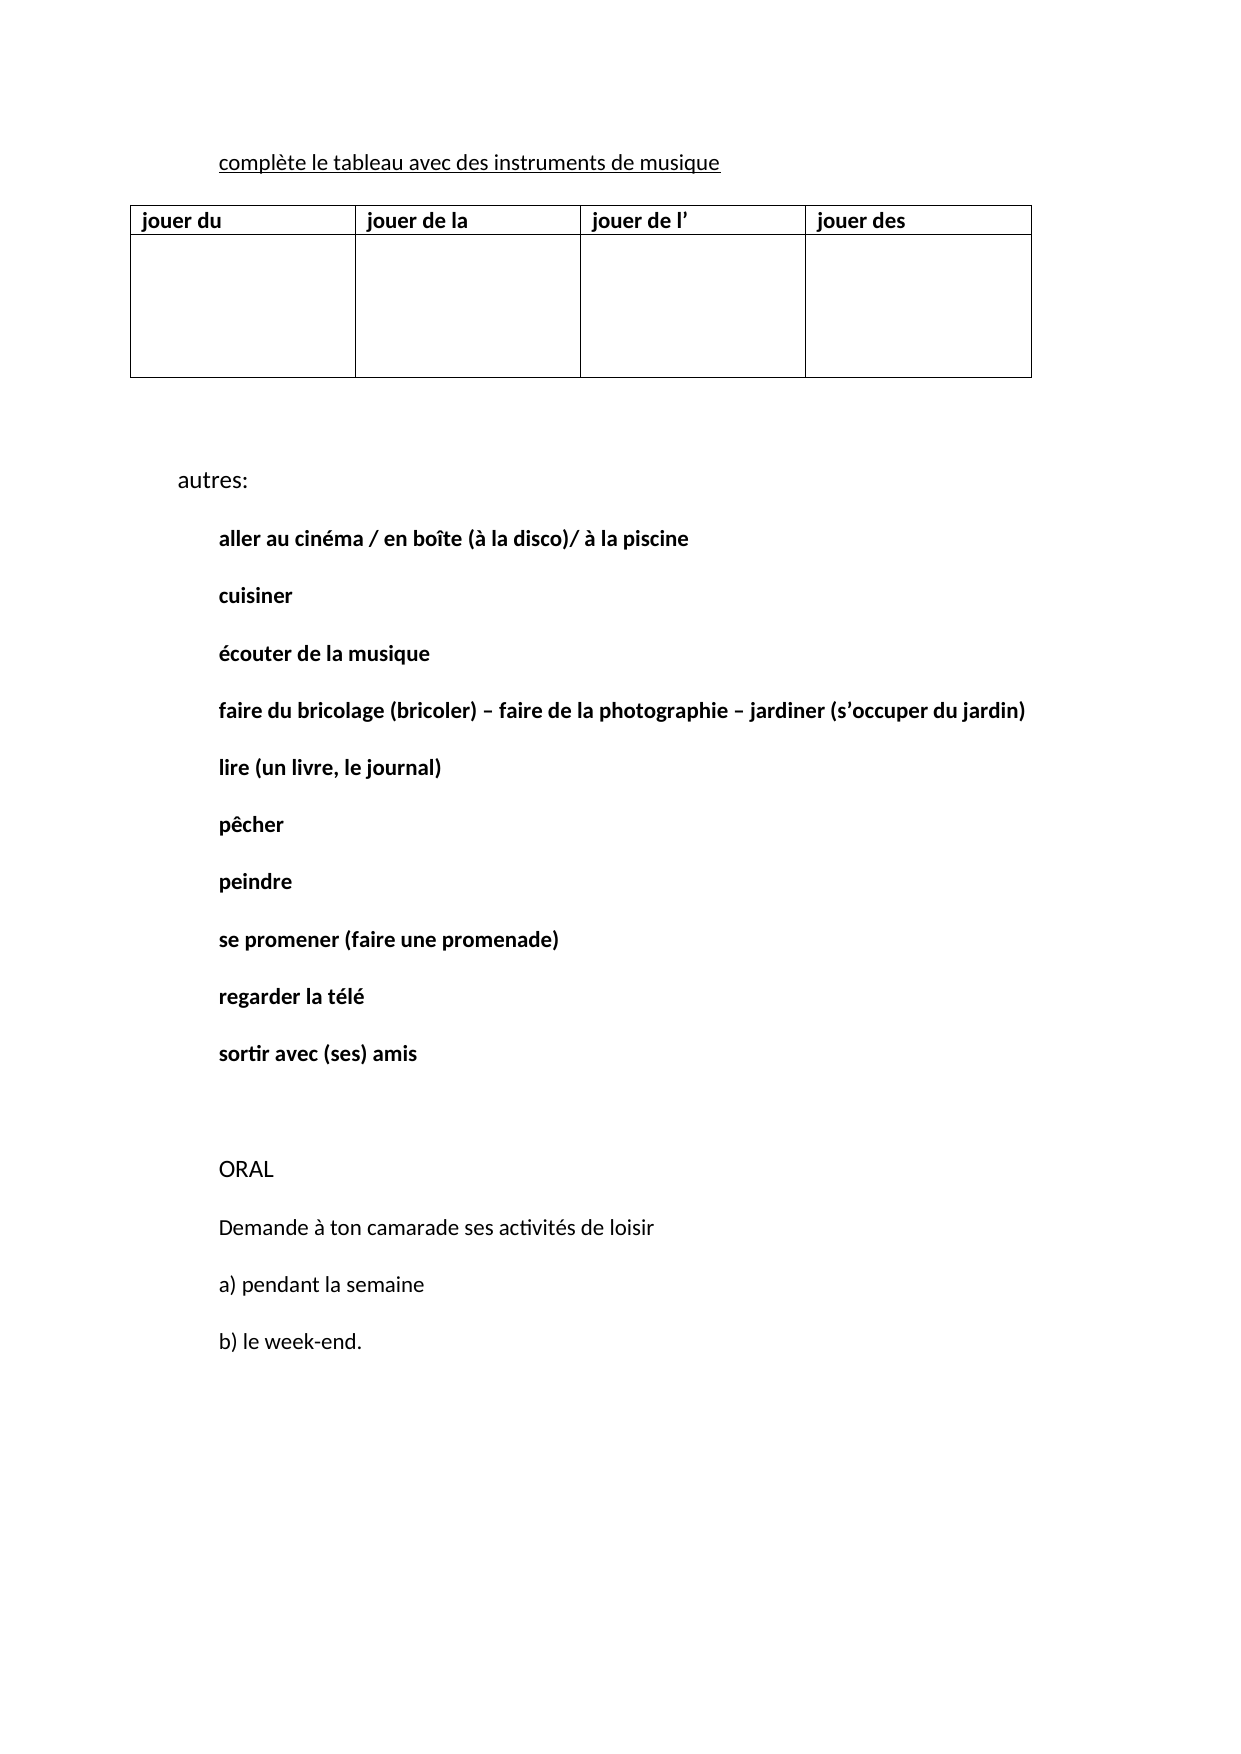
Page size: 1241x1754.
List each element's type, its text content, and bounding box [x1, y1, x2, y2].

table_cell [356, 235, 580, 377]
text se promener (faire une promenade) [142, 925, 1063, 953]
table_header jouer du [131, 206, 355, 234]
text a) pendant la semaine [142, 1270, 1063, 1298]
table_cell [131, 235, 355, 377]
text faire du bricolage (bricoler) – faire de la photographie – jardiner (s’occuper du jardin) [142, 696, 1063, 724]
text Demande à ton camarade ses activités de loisir [142, 1213, 1063, 1241]
text autres: [177, 465, 1063, 495]
text pêcher [142, 810, 1063, 838]
text complète le tableau avec des instruments de musique [142, 148, 1063, 176]
text sortir avec (ses) amis [142, 1039, 1063, 1067]
text aller au cinéma / en boîte (à la disco)/ à la piscine [142, 524, 1063, 552]
text cuisiner [142, 582, 1063, 609]
text regarder la télé [142, 982, 1063, 1010]
table_header jouer de l’ [581, 206, 805, 234]
text ORAL [142, 1153, 1063, 1184]
text b) le week-end. [142, 1327, 1063, 1356]
table_cell [581, 235, 805, 377]
text peindre [142, 867, 1063, 896]
text lire (un livre, le journal) [142, 753, 1063, 781]
text écouter de la musique [142, 639, 1063, 667]
table_cell [806, 235, 1031, 377]
table_header jouer des [806, 206, 1031, 234]
table_header jouer de la [356, 206, 580, 234]
